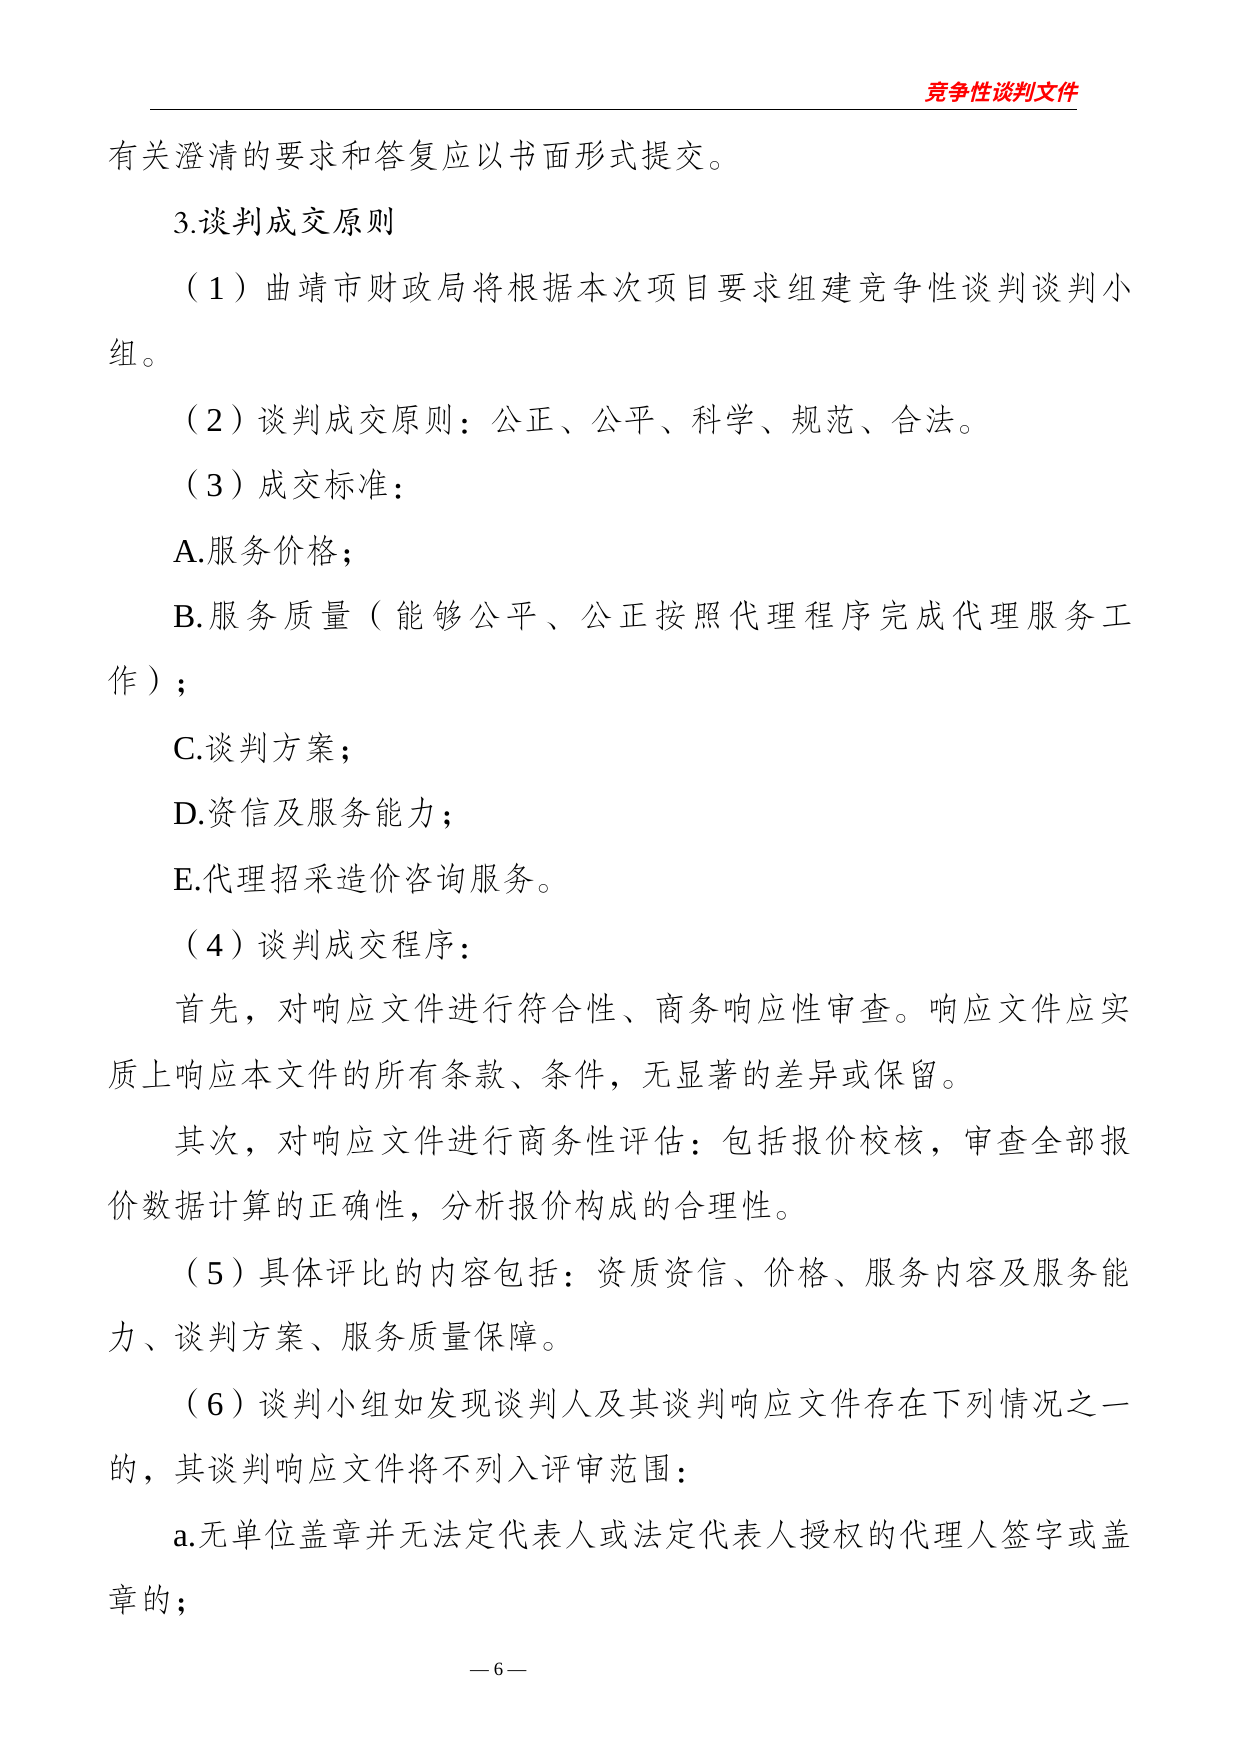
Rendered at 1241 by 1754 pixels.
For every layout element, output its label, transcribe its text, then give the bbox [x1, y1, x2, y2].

text （1）曲靖市财政局将根据本次项目要求组建竞争性谈判谈判小组。 [106, 255, 1134, 387]
text B.服务质量（能够公平、公正按照代理程序完成代理服务工作）； [106, 583, 1134, 715]
text E.代理招采造价咨询服务。 [106, 846, 1134, 912]
text 3.谈判成交原则 [106, 190, 1134, 255]
text （3）成交标准： [106, 452, 1134, 518]
text C.谈判方案； [106, 715, 1134, 780]
text （6）谈判小组如发现谈判人及其谈判响应文件存在下列情况之一的，其谈判响应文件将不列入评审范围： [106, 1371, 1134, 1502]
text （4）谈判成交程序： [106, 912, 1134, 977]
text 首先，对响应文件进行符合性、商务响应性审查。响应文件应实质上响应本文件的所有条款、条件，无显著的差异或保留。 [106, 977, 1134, 1108]
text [106, 124, 1134, 190]
text （2）谈判成交原则：公正、公平、科学、规范、合法。 [106, 387, 1134, 452]
text A.服务价格； [106, 518, 1134, 583]
text D.资信及服务能力； [106, 780, 1134, 846]
text a.无单位盖章并无法定代表人或法定代表人授权的代理人签字或盖章的； [106, 1502, 1134, 1633]
text （5）具体评比的内容包括：资质资信、价格、服务内容及服务能力、谈判方案、服务质量保障。 [106, 1240, 1134, 1371]
text 其次，对响应文件进行商务性评估：包括报价校核，审查全部报价数据计算的正确性，分析报价构成的合理性。 [106, 1108, 1134, 1240]
